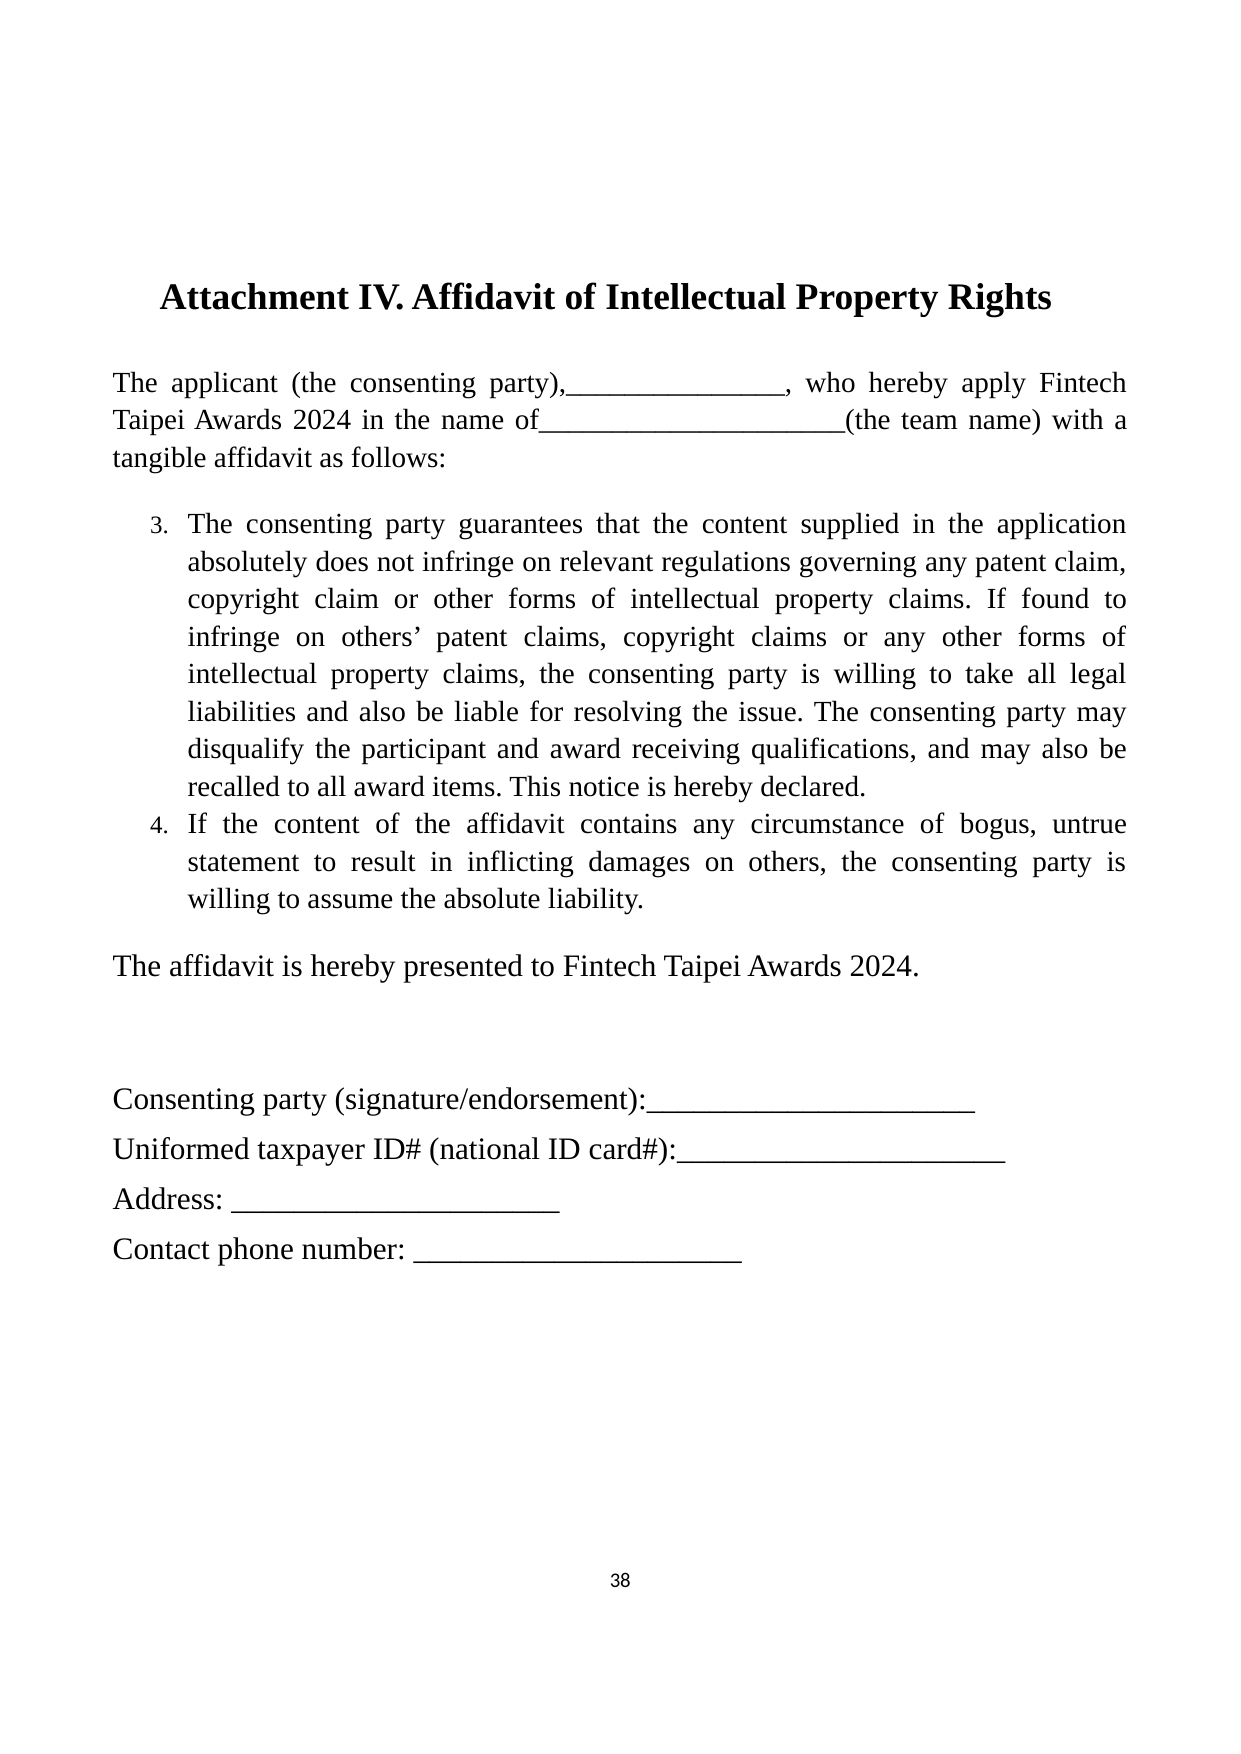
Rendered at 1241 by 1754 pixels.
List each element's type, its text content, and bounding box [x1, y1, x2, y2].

list The consenting party guarantees that the content supplied in the application absolutely does not infringe on relevant regulations governing any patent claim, copyright claim or other forms of intellectual property claims. If found to infringe on others’ patent claims, copyright claims or any other forms of intellectual property claims, the consenting party is willing to take all legal liabilities and also be liable for resolving the issue. The consenting party may disqualify the participant and award receiving qualifications, and may also be recalled to all award items. This notice is hereby declared. [150, 504, 1128, 804]
text Uniformed taxpayer ID# (national ID card#):_____________________ [112, 1129, 1128, 1167]
subtitle Attachment IV. Affidavit of Intellectual Property Rights [112, 259, 1099, 334]
text The applicant (the consenting party),_______________, who hereby apply Fintech Taipei Awards 2024 in the name of_____________________(the team name) with a tangible affidavit as follows: [112, 363, 1128, 475]
text Contact phone number: _____________________ [112, 1229, 1128, 1267]
text Consenting party (signature/endorsement):_____________________ [112, 1079, 1128, 1117]
text The affidavit is hereby presented to Fintech Taipei Awards 2024. [112, 946, 1128, 984]
list If the content of the affidavit contains any circumstance of bogus, untrue statement to result in inflicting damages on others, the consenting party is willing to assume the absolute liability. [150, 804, 1128, 917]
text Address: _____________________ [112, 1179, 1128, 1217]
